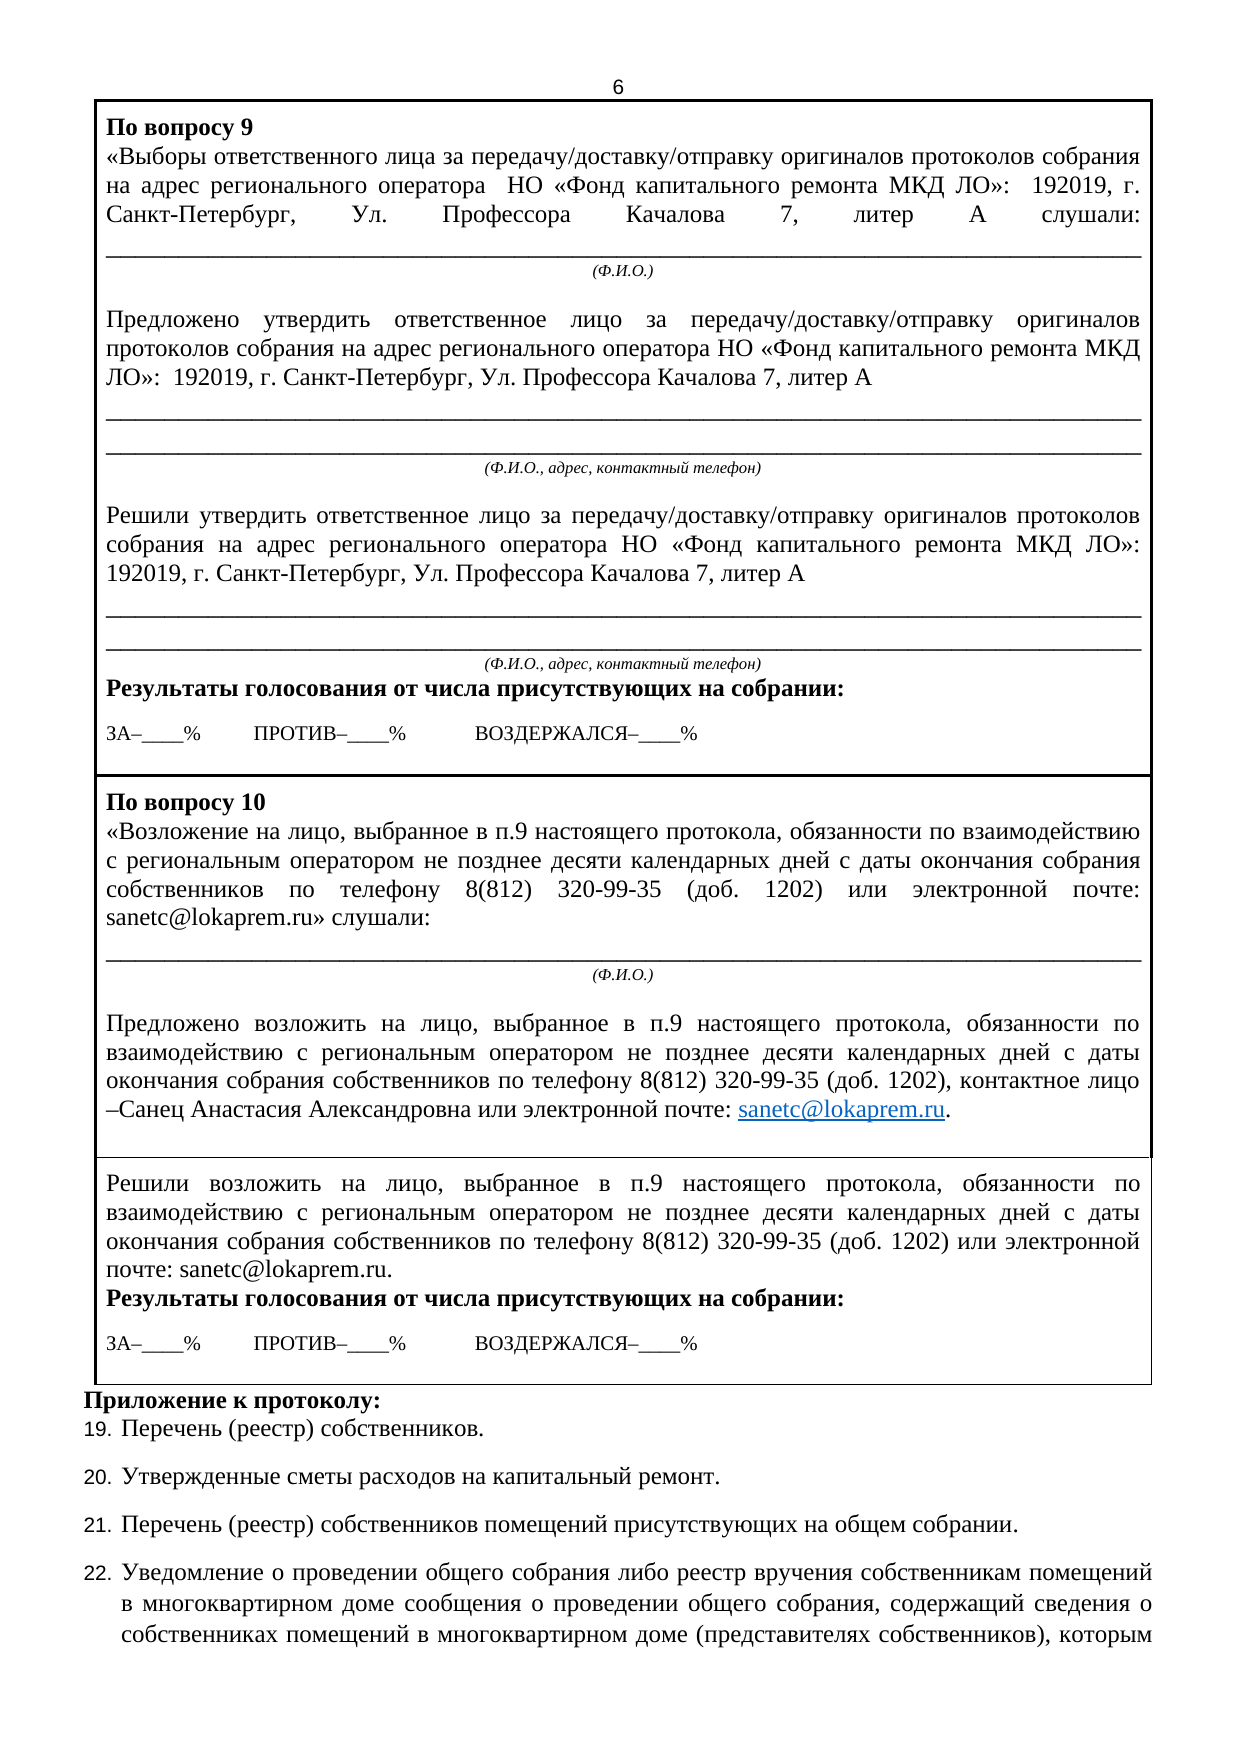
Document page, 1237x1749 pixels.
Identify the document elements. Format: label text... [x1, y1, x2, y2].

list Утвержденные сметы расходов на капитальный ремонт. [83, 1461, 1153, 1490]
table_cell По вопросу 10 «Возложение на лицо, выбранное в п.9 настоящего протокола, обязанности по взаимодействию с региональным оператором не позднее десяти календарных дней с даты окончания собрания собственников по телефону 8(812) 320-99-35 (доб. 1202) или электронной почте: sanetc@lokaprem.ru» слушали: _______________________________________________________________________ (Ф.И.О.) [97, 777, 1150, 994]
list Перечень (реестр) собственников помещений присутствующих на общем собрании. [83, 1509, 1153, 1538]
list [83, 1557, 1153, 1647]
table_cell Решили возложить на лицо, выбранное в п.9 настоящего протокола, обязанности по взаимодействию с региональным оператором не позднее десяти календарных дней с даты окончания собрания собственников по телефону 8(812) 320-99-35 (доб. 1202) или электронной почте: sanetc@lokaprem.ru. Результаты голосования от числа присутствующих на собрании: ЗА–____% ПРОТИВ–____% ВОЗДЕРЖАЛСЯ–____% [97, 1157, 1151, 1384]
list Перечень (реестр) собственников. [83, 1413, 1153, 1442]
table_cell Предложено утвердить ответственное лицо за передачу/доставку/отправку оригиналов протоколов собрания на адрес регионального оператора НО «Фонд капитального ремонта МКД ЛО»: 192019, г. Санкт-Петербург, Ул. Профессора Качалова 7, литер А _______________________________________________________________________ _______________________________________________________________________ (Ф.И.О., адрес, контактный телефон) [97, 294, 1150, 487]
text Приложение к протоколу: [83, 1385, 1153, 1413]
table_cell Решили утвердить ответственное лицо за передачу/доставку/отправку оригиналов протоколов собрания на адрес регионального оператора НО «Фонд капитального ремонта МКД ЛО»: 192019, г. Санкт-Петербург, Ул. Профессора Качалова 7, литер А _______________________________________________________________________ _______________________________________________________________________ (Ф.И.О., адрес, контактный телефон) Результаты голосования от числа присутствующих на собрании: ЗА–____% ПРОТИВ–____% ВОЗДЕРЖАЛСЯ–____% [97, 490, 1150, 774]
table_cell По вопросу 9 «Выборы ответственного лица за передачу/доставку/отправку оригиналов протоколов собрания на адрес регионального оператора НО «Фонд капитального ремонта МКД ЛО»: 192019, г. Санкт-Петербург, Ул. Профессора Качалова 7, литер А слушали: _______________________________________________________________________ (Ф.И.О.) [97, 102, 1150, 291]
table_cell Предложено возложить на лицо, выбранное в п.9 настоящего протокола, обязанности по взаимодействию с региональным оператором не позднее десяти календарных дней с даты окончания собрания собственников по телефону 8(812) 320-99-35 (доб. 1202), контактное лицо –Санец Анастасия Александровна или электронной почте: sanetc@lokaprem.ru. [97, 998, 1150, 1157]
